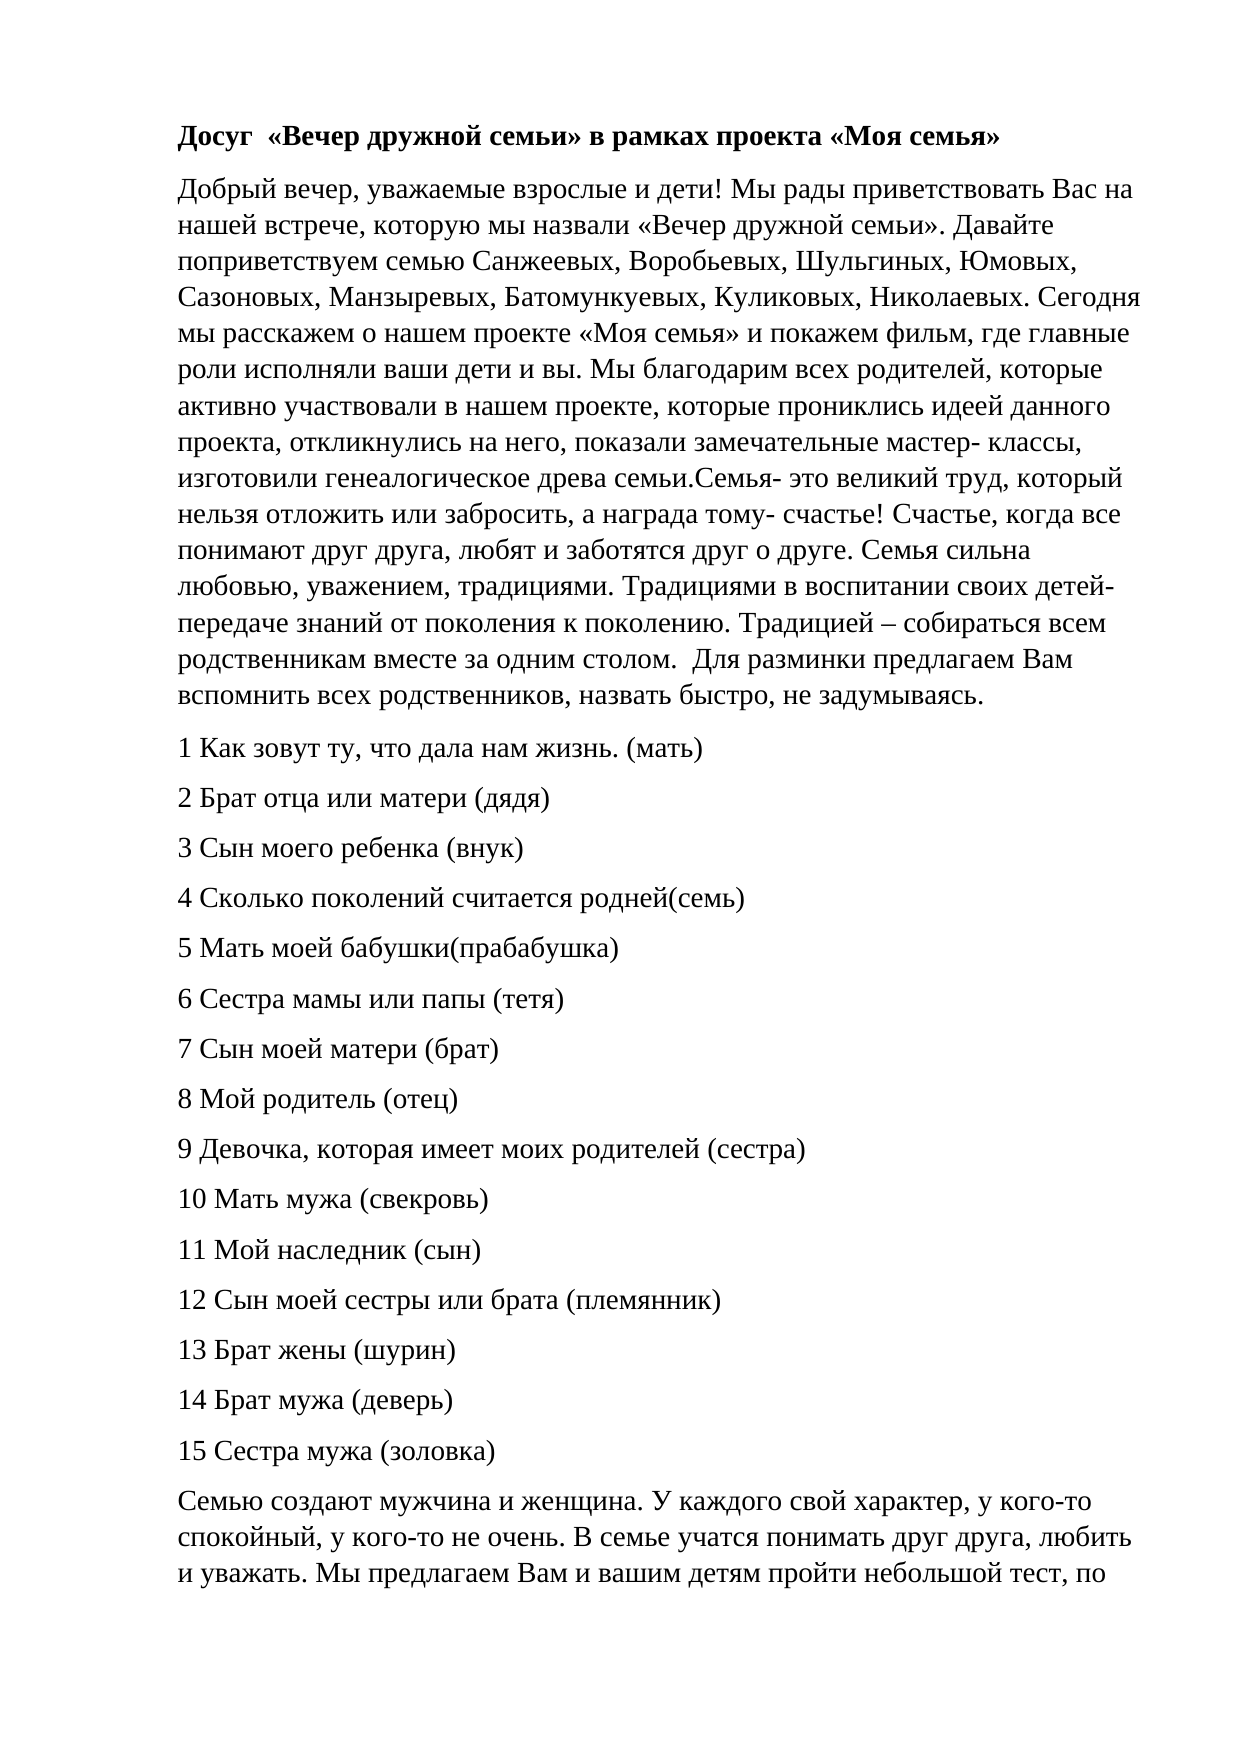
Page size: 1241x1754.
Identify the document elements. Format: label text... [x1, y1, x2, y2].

text 3 Сын моего ребенка (внук) [177, 830, 1152, 864]
text 15 Сестра мужа (золовка) [177, 1433, 1152, 1466]
text 9 Девочка, которая имеет моих родителей (сестра) [177, 1131, 1152, 1165]
text 4 Сколько поколений считается родней(семь) [177, 880, 1152, 914]
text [177, 1483, 1152, 1589]
text Досуг «Вечер дружной семьи» в рамках проекта «Моя семья» [177, 118, 1152, 152]
text 10 Мать мужа (свекровь) [177, 1182, 1152, 1215]
text 8 Мой родитель (отец) [177, 1081, 1152, 1115]
text Добрый вечер, уважаемые взрослые и дети! Мы рады приветствовать Вас на нашей встрече, которую мы назвали «Вечер дружной семьи». Давайте поприветствуем семью Санжеевых, Воробьевых, Шульгиных, Юмовых, Сазоновых, Манзыревых, Батомункуевых, Куликовых, Николаевых. Сегодня мы расскажем о нашем проекте «Моя семья» и покажем фильм, где главные роли исполняли ваши дети и вы. Мы благодарим всех родителей, которые активно участвовали в нашем проекте, которые прониклись идеей данного проекта, откликнулись на него, показали замечательные мастер- классы, изготовили генеалогическое древа семьи.Семья- это великий труд, который нельзя отложить или забросить, а награда тому- счастье! Счастье, когда все понимают друг друга, любят и заботятся друг о друге. Семья сильна любовью, уважением, традициями. Традициями в воспитании своих детей- передаче знаний от поколения к поколению. Традицией – собираться всем родственникам вместе за одним столом. Для разминки предлагаем Вам вспомнить всех родственников, назвать быстро, не задумываясь. [177, 171, 1152, 711]
text 6 Сестра мамы или папы (тетя) [177, 981, 1152, 1014]
text 12 Сын моей сестры или брата (племянник) [177, 1282, 1152, 1316]
text 1 Как зовут ту, что дала нам жизнь. (мать) [177, 730, 1152, 763]
text 14 Брат мужа (деверь) [177, 1382, 1152, 1416]
text 11 Мой наследник (сын) [177, 1232, 1152, 1265]
text 5 Мать моей бабушки(прабабушка) [177, 931, 1152, 964]
text 2 Брат отца или матери (дядя) [177, 780, 1152, 813]
text 13 Брат жены (шурин) [177, 1332, 1152, 1366]
text 7 Сын моей матери (брат) [177, 1031, 1152, 1064]
